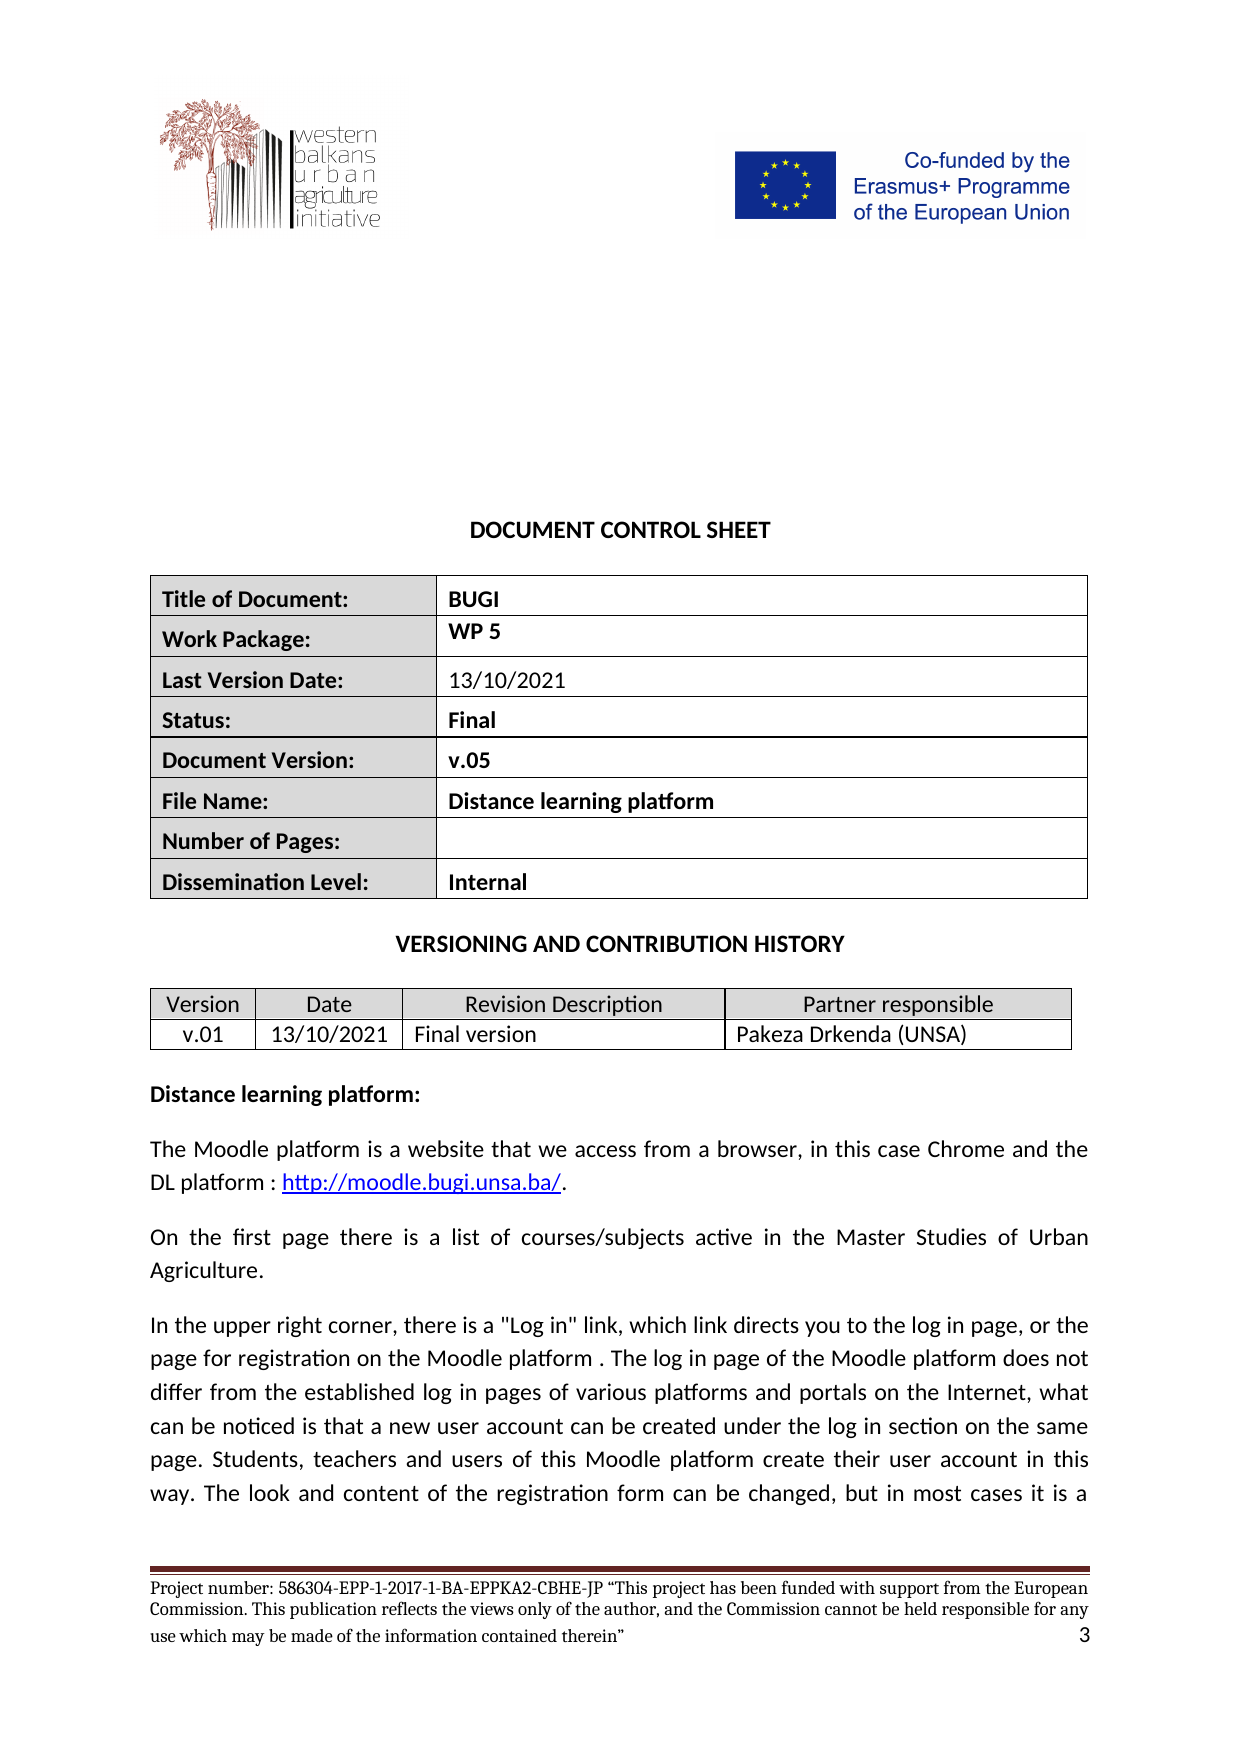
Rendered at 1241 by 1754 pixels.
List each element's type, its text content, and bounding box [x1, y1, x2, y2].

text VERSIONING AND CONTRIBUTION HISTORY [150, 928, 1090, 959]
table_header Title of Document: [151, 576, 436, 615]
table_cell File Name: [151, 778, 436, 817]
table_cell 13/10/2021 [437, 657, 1087, 696]
table_cell Work Package: [151, 616, 436, 656]
text The Moodle platform is a website that we access from a browser, in this case Chrome and the DL platform : http://moodle.bugi.unsa.ba/. [150, 1134, 1090, 1197]
table_cell Status: [151, 697, 436, 736]
table_header Version [151, 989, 255, 1018]
table_cell Final [437, 697, 1087, 736]
picture [154, 75, 409, 239]
table_cell 13/10/2021 [256, 1020, 402, 1049]
table_cell [437, 818, 1087, 858]
picture [714, 132, 1087, 239]
table_cell Internal [437, 859, 1087, 898]
table_cell Dissemination Level: [151, 859, 436, 898]
table_cell Final version [403, 1020, 724, 1049]
table_cell v.01 [151, 1020, 255, 1049]
table_cell Number of Pages: [151, 818, 436, 858]
table_cell Last Version Date: [151, 657, 436, 696]
text On the first page there is a list of courses/subjects active in the Master Studies of Urban Agriculture. [150, 1222, 1090, 1285]
table_cell WP 5 [437, 616, 1087, 656]
table_header Revision Description [403, 989, 724, 1018]
text DOCUMENT CONTROL SHEET [150, 514, 1090, 544]
table_header BUGI [437, 576, 1087, 615]
table_cell Distance learning platform [437, 778, 1087, 817]
text Distance learning platform: [150, 1079, 1090, 1108]
table_cell Document Version: [151, 738, 436, 777]
table_header Date [256, 989, 402, 1018]
table_header Partner responsible [726, 989, 1071, 1018]
table_cell Pakeza Drkenda (UNSA) [726, 1020, 1071, 1049]
table_cell v.05 [437, 738, 1087, 777]
